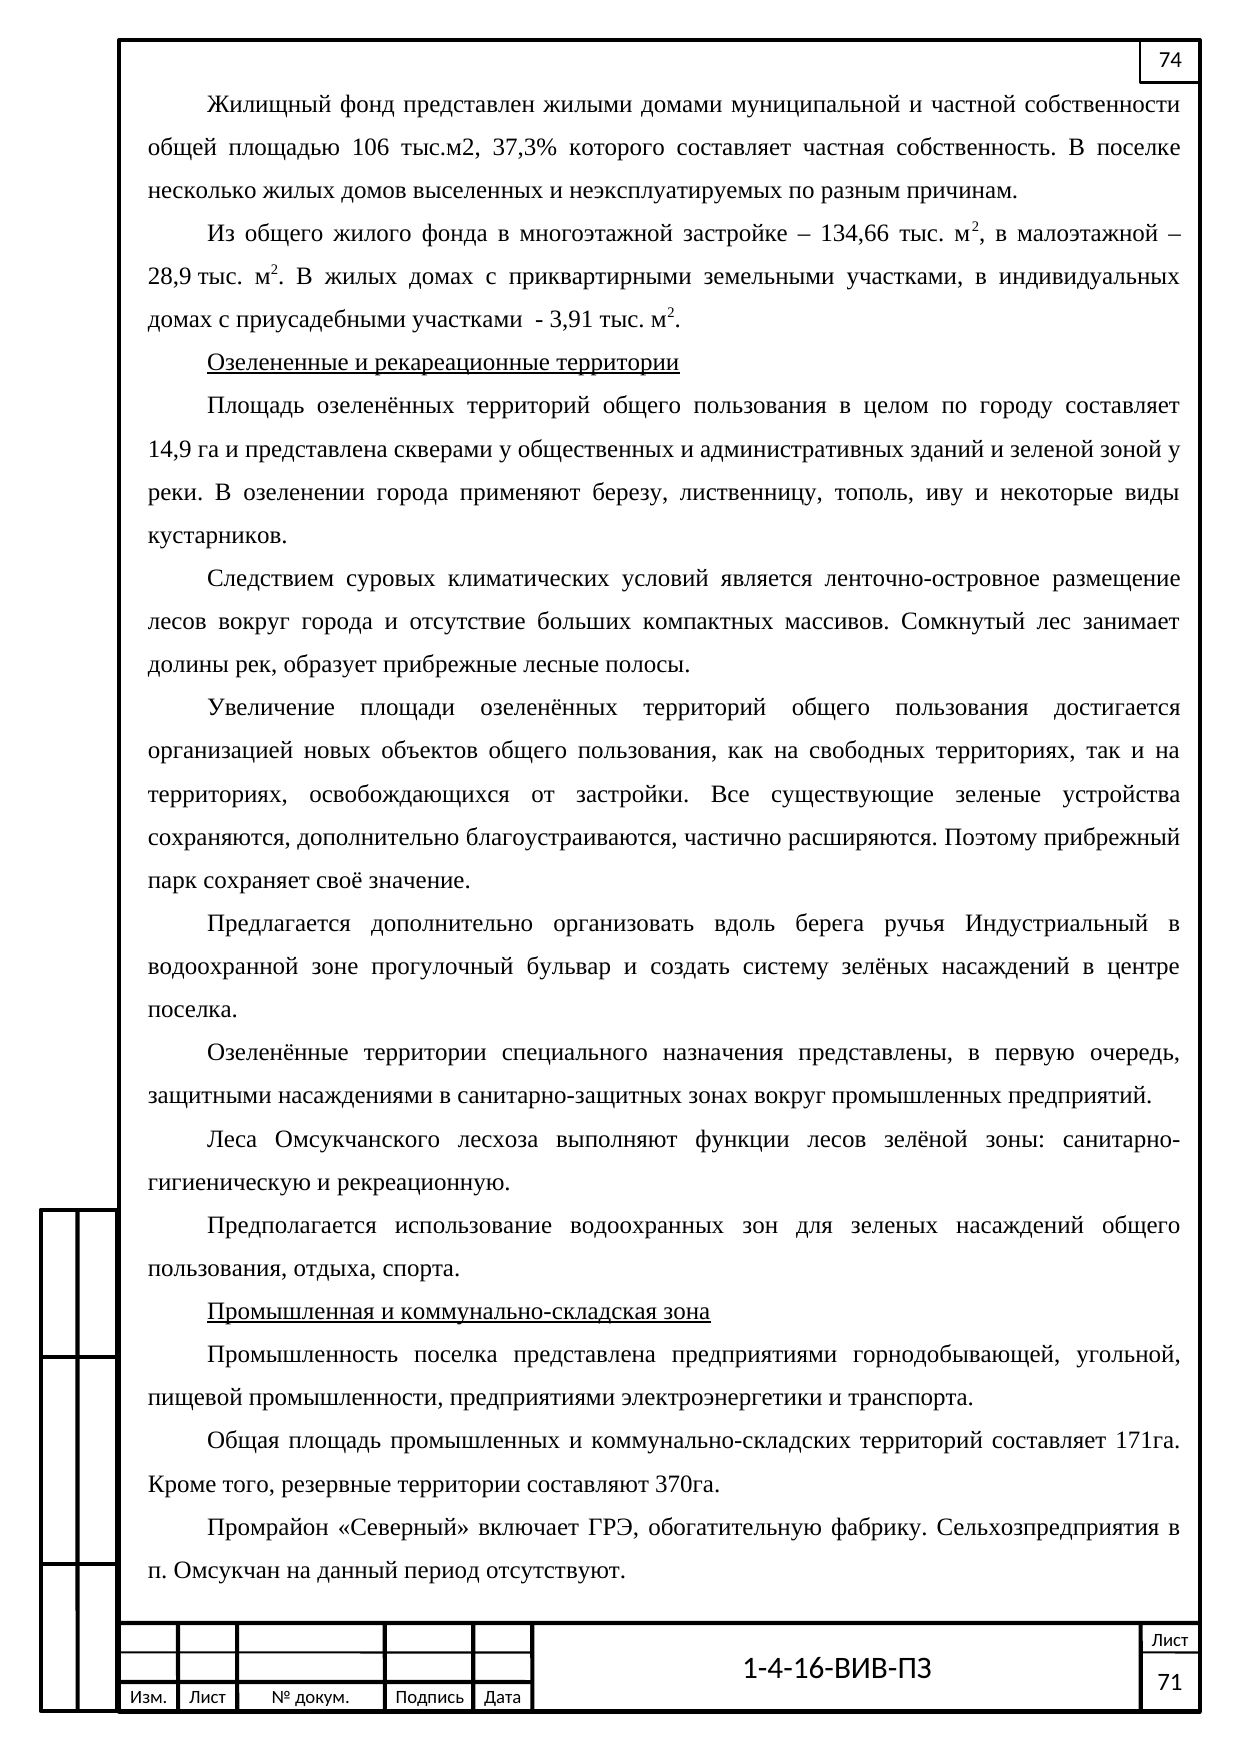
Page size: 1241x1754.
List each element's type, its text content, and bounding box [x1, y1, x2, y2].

text Предлагается дополнительно организовать вдоль берега ручья Индустриальный в водоохранной зоне прогулочный бульвар и создать систему зелёных насаждений в центре поселка. [148, 908, 1181, 1023]
text Леса Омсукчанского лесхоза выполняют функции лесов зелёной зоны: санитарно-гигиеническую и рекреационную. [148, 1124, 1181, 1196]
text Жилищный фонд представлен жилыми домами муниципальной и частной собственности общей площадью 106 тыс.м2, 37,3% которого составляет частная собственность. В поселке несколько жилых домов выселенных и неэксплуатируемых по разным причинам. [148, 89, 1181, 204]
text Увеличение площади озеленённых территорий общего пользования достигается организацией новых объектов общего пользования, как на свободных территориях, так и на территориях, освобождающихся от застройки. Все существующие зеленые устройства сохраняются, дополнительно благоустраиваются, частично расширяются. Поэтому прибрежный парк сохраняет своё значение. [148, 692, 1181, 894]
text Из общего жилого фонда в многоэтажной застройке – 134,66 тыс. м2, в малоэтажной – 28,9 тыс. м2. В жилых домах с приквартирными земельными участками, в индивидуальных домах с приусадебными участками - 3,91 тыс. м2. [148, 218, 1181, 333]
text Предполагается использование водоохранных зон для зеленых насаждений общего пользования, отдыха, спорта. [148, 1210, 1181, 1282]
text Озеленённые территории специального назначения представлены, в первую очередь, защитными насаждениями в санитарно-защитных зонах вокруг промышленных предприятий. [148, 1037, 1181, 1109]
text Площадь озеленённых территорий общего пользования в целом по городу составляет 14,9 га и представлена скверами у общественных и административных зданий и зеленой зоной у реки. В озеленении города применяют березу, лиственницу, тополь, иву и некоторые виды кустарников. [148, 391, 1181, 549]
text Промышленная и коммунально-складская зона [148, 1296, 1181, 1325]
text Промрайон «Северный» включает ГРЭ, обогатительную фабрику. Сельхозпредприятия в п. Омсукчан на данный период отсутствуют. [148, 1512, 1181, 1584]
text Следствием суровых климатических условий является ленточно-островное размещение лесов вокруг города и отсутствие больших компактных массивов. Сомкнутый лес занимает долины рек, образует прибрежные лесные полосы. [148, 563, 1181, 678]
text Общая площадь промышленных и коммунально-складских территорий составляет 171га. Кроме того, резервные территории составляют 370га. [148, 1426, 1181, 1497]
text Озелененные и рекареационные территории [148, 347, 1181, 376]
text Промышленность поселка представлена предприятиями горнодобывающей, угольной, пищевой промышленности, предприятиями электроэнергетики и транспорта. [148, 1339, 1181, 1411]
